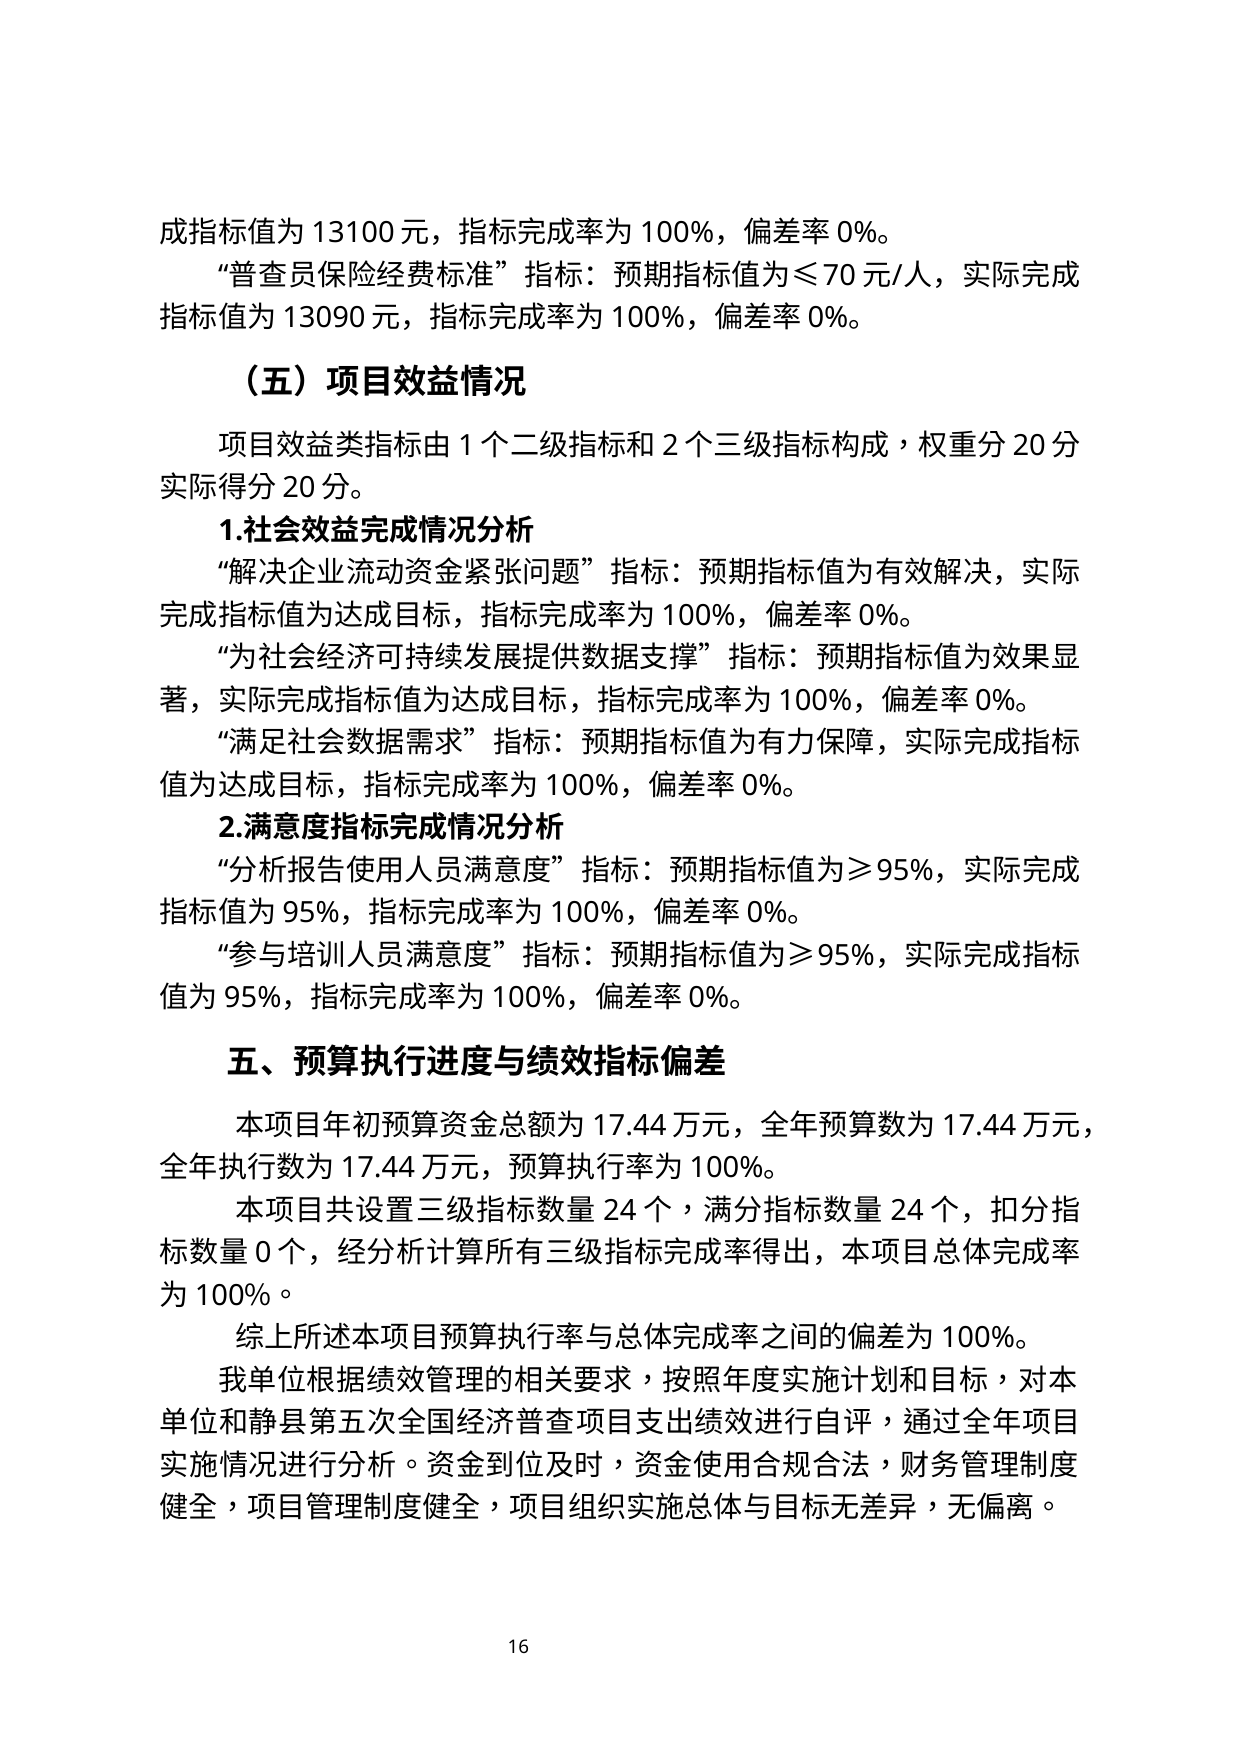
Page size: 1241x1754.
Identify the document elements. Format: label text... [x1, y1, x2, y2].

text 本项目共设置三级指标数量24个，满分指标数量24个，扣分指标数量0个，经分析计算所有三级指标完成率得出，本项目总体完成率为100%。 [159, 1186, 1081, 1314]
subtitle 1.社会效益完成情况分析 [159, 506, 1081, 549]
subtitle （五）项目效益情况 [159, 336, 1081, 421]
subtitle 2.满意度指标完成情况分析 [159, 804, 1081, 846]
text 综上所述本项目预算执行率与总体完成率之间的偏差为100%。 [159, 1314, 1081, 1356]
subtitle 五、预算执行进度与绩效指标偏差 [159, 1016, 1081, 1101]
text “为社会经济可持续发展提供数据支撑”指标：预期指标值为效果显著，实际完成指标值为达成目标，指标完成率为100%，偏差率0%。 [159, 634, 1081, 719]
text 项目效益类指标由1个二级指标和2个三级指标构成，权重分20分，实际得分20分。 [159, 421, 1081, 506]
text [159, 209, 1081, 251]
text “满足社会数据需求”指标：预期指标值为有力保障，实际完成指标值为达成目标，指标完成率为100%，偏差率0%。 [159, 719, 1081, 804]
text “普查员保险经费标准”指标：预期指标值为≤70元/人，实际完成指标值为13090元，指标完成率为100%，偏差率0%。 [159, 251, 1081, 336]
text “解决企业流动资金紧张问题”指标：预期指标值为有效解决，实际完成指标值为达成目标，指标完成率为100%，偏差率0%。 [159, 549, 1081, 634]
text 我单位根据绩效管理的相关要求，按照年度实施计划和目标，对本单位和静县第五次全国经济普查项目支出绩效进行自评，通过全年项目实施情况进行分析。资金到位及时，资金使用合规合法，财务管理制度健全，项目管理制度健全，项目组织实施总体与目标无差异，无偏离。 [159, 1356, 1081, 1526]
text “分析报告使用人员满意度”指标：预期指标值为≥95%，实际完成指标值为95%，指标完成率为100%，偏差率0%。 [159, 846, 1081, 931]
text “参与培训人员满意度”指标：预期指标值为≥95%，实际完成指标值为95%，指标完成率为100%，偏差率0%。 [159, 931, 1081, 1016]
text 本项目年初预算资金总额为17.44万元，全年预算数为17.44万元，全年执行数为17.44万元，预算执行率为100%。 [159, 1101, 1081, 1186]
